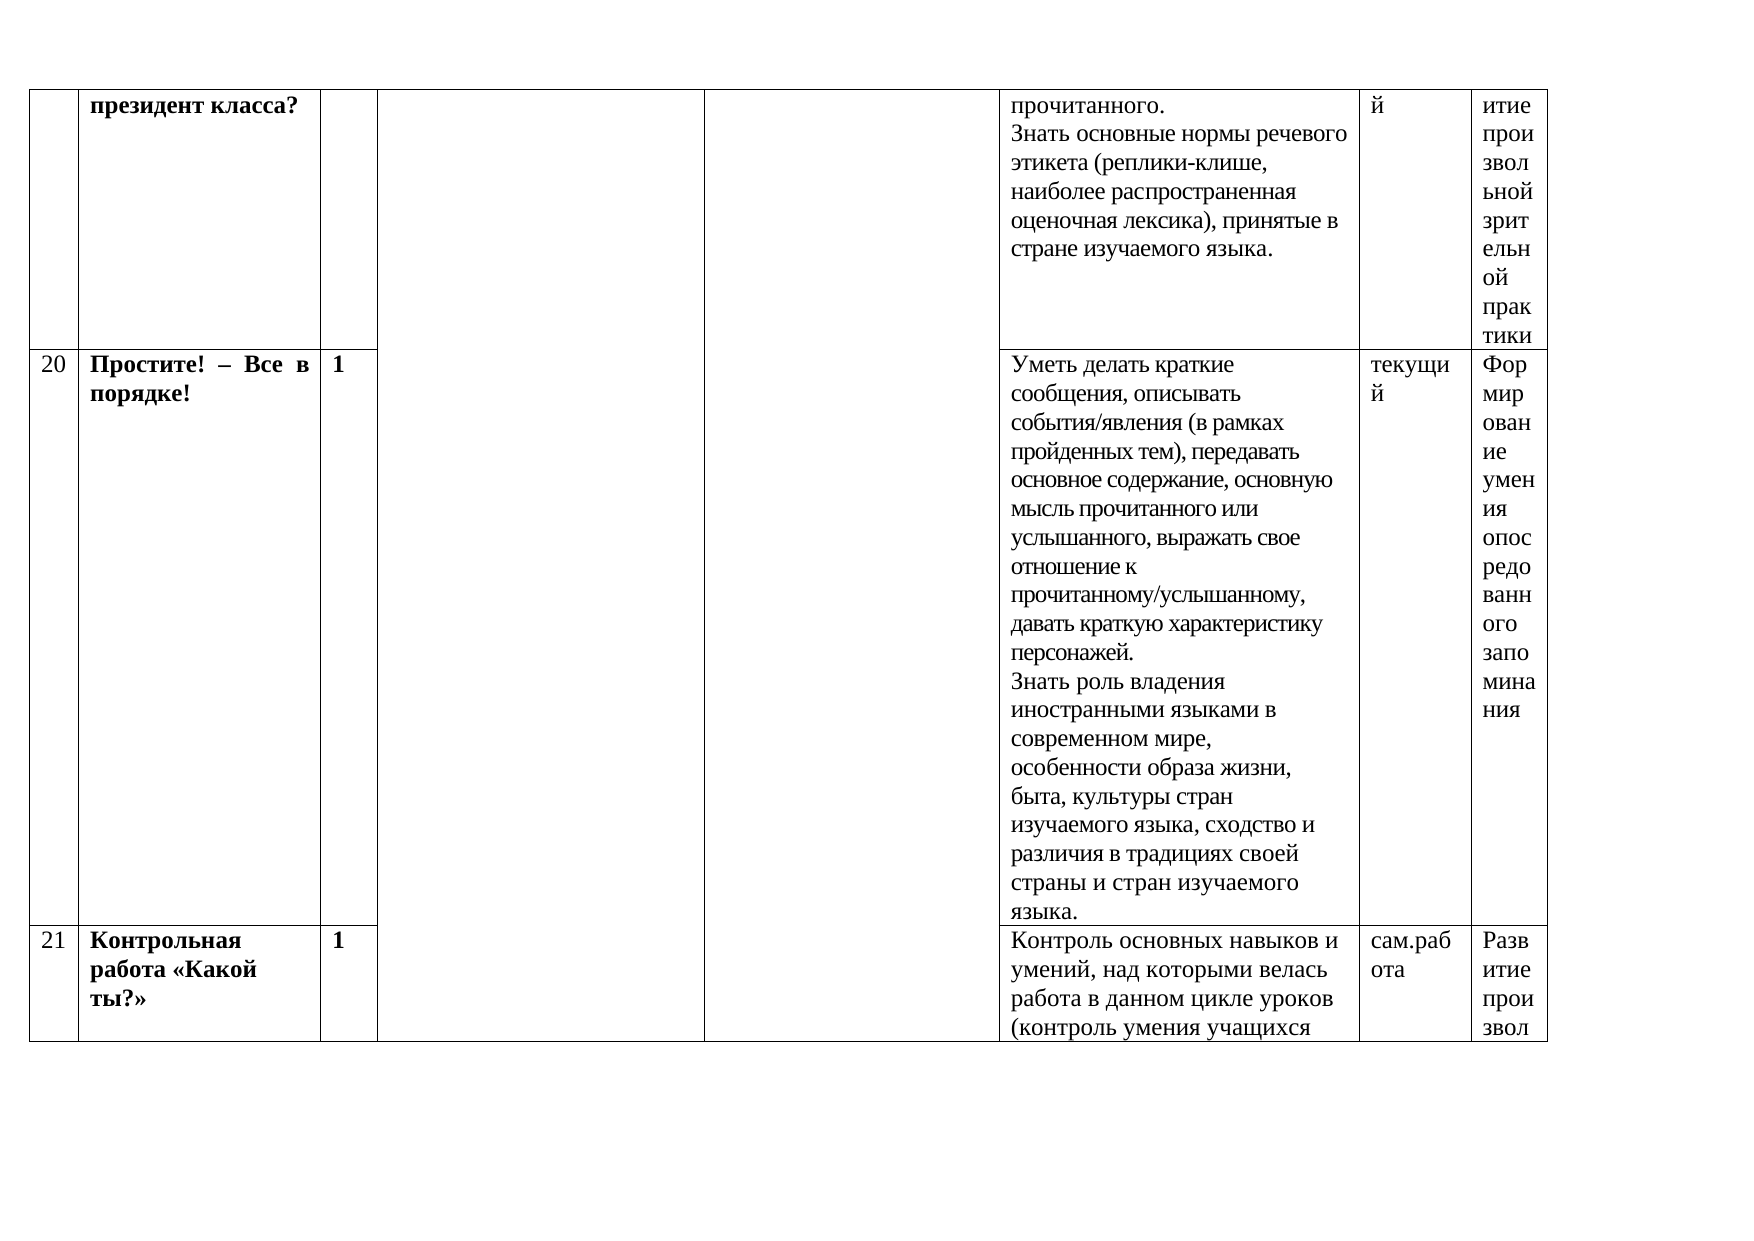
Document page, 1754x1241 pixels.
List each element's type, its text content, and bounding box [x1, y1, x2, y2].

table_cell 1 [321, 90, 377, 348]
table_cell текущий [1360, 90, 1471, 348]
table_cell текущий [1360, 350, 1471, 924]
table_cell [79, 90, 320, 348]
table_cell сам.работа [1360, 926, 1471, 1041]
table_cell 1 [321, 926, 377, 1041]
table_cell 20 [30, 350, 78, 924]
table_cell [1000, 926, 1359, 1041]
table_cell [1000, 90, 1359, 348]
table_cell 1 [321, 350, 377, 924]
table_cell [1472, 90, 1547, 348]
table_cell Уметь делать краткие сообщения, описывать события/явления (в рамках пройденных тем), передавать основное содержание, основную мысль прочитанного или услышанного, выражать свое отношение к прочитанному/услышанному, давать краткую характеристику персонажей. Знать роль владения иностранными языками в современном мире, особенности образа жизни, быта, культуры стран изучаемого языка, сходство и различия в традициях своей страны и стран изучаемого языка. [1000, 350, 1359, 924]
table_cell 19 [30, 90, 78, 348]
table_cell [79, 926, 320, 1041]
table_cell Формирование умения опосредованного запоминания [1472, 350, 1547, 924]
table_cell 21 [30, 926, 78, 1041]
table_cell Простите! – Все в порядке! [79, 350, 320, 924]
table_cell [1472, 926, 1547, 1041]
